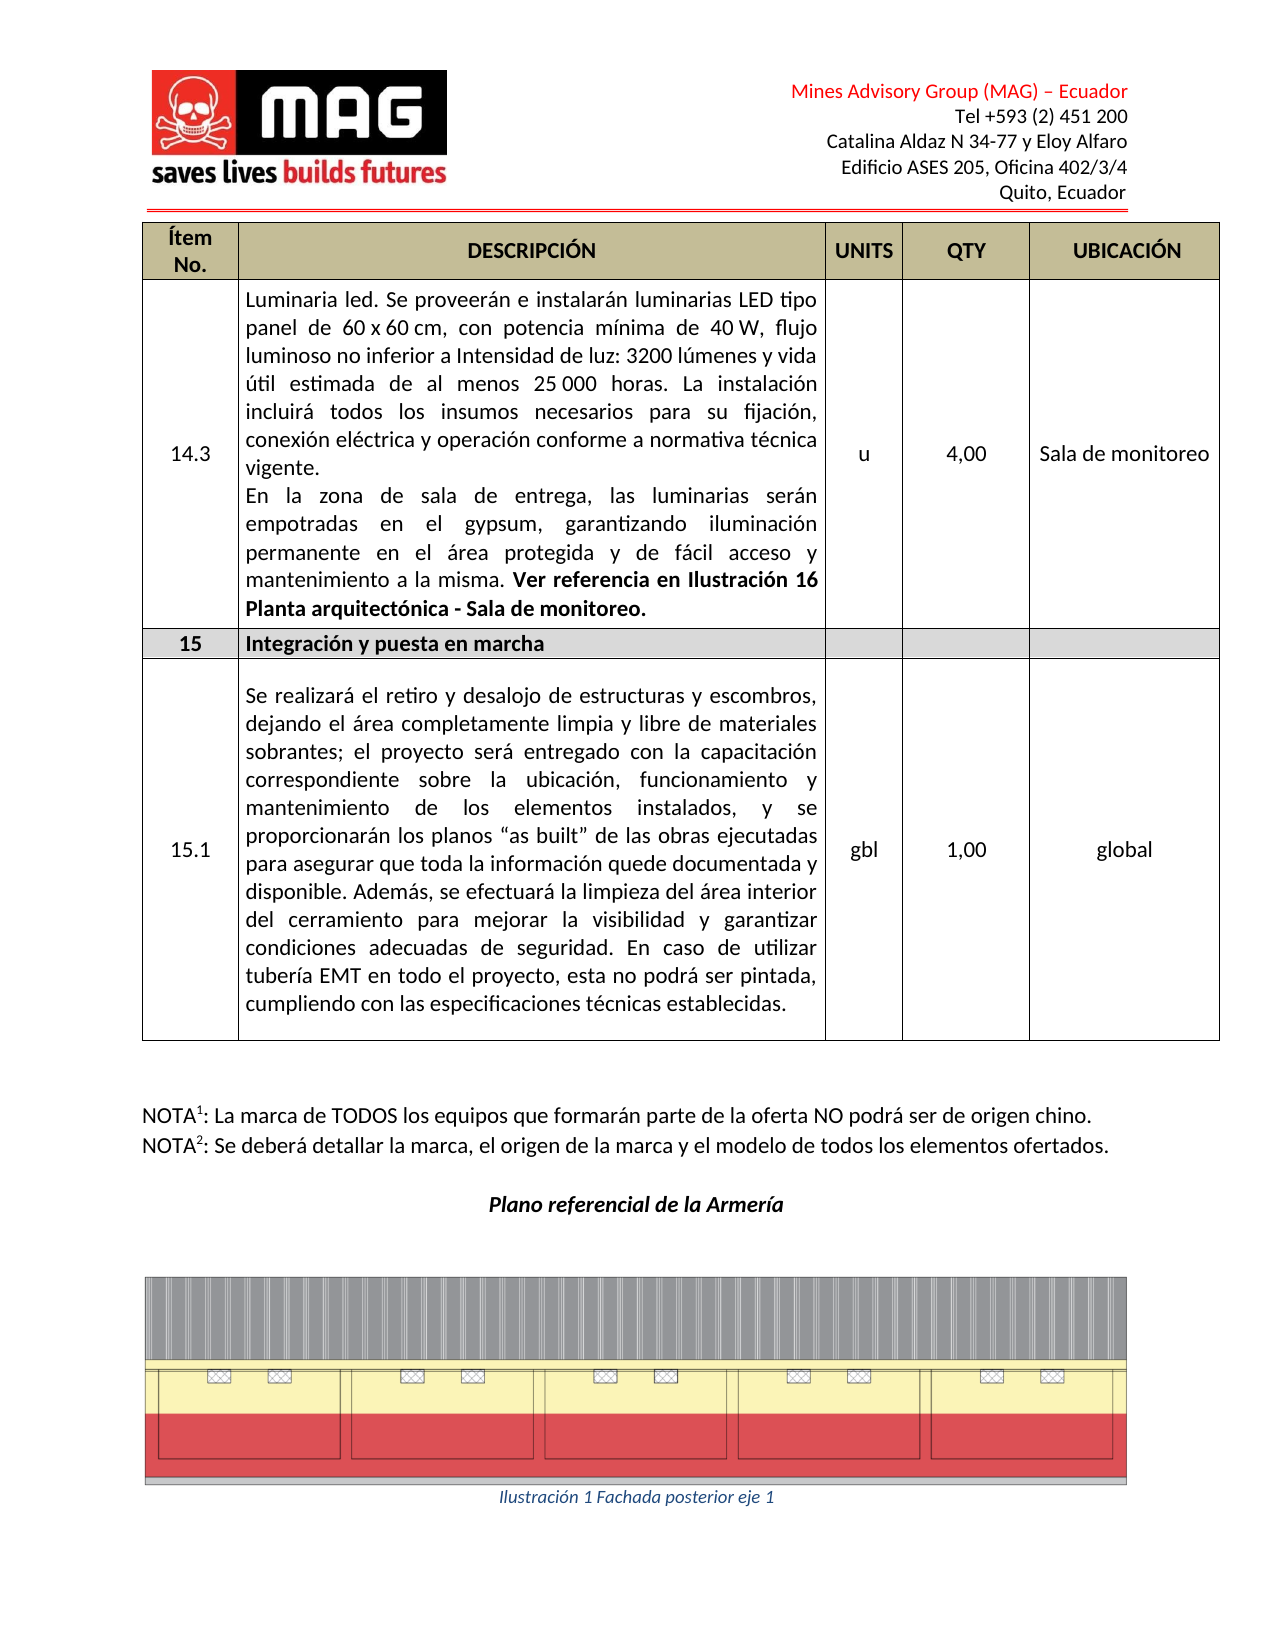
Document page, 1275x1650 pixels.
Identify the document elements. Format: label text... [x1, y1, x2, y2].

table_cell 15 [143, 629, 238, 657]
table_cell 1,00 [903, 659, 1029, 1040]
table_header UBICACIÓN [1030, 223, 1219, 279]
text Plano referencial de la Armería [142, 1190, 1133, 1218]
table_cell [826, 629, 902, 657]
table_header QTY [903, 223, 1029, 279]
table_cell Sala de monitoreo [1030, 280, 1219, 627]
table_cell 4,00 [903, 280, 1029, 627]
text Ilustración 1 Fachada posterior eje 1 [142, 1486, 1133, 1508]
table_cell 15.1 [143, 659, 238, 1040]
text NOTA2: Se deberá detallar la marca, el origen de la marca y el modelo de todos los elementos ofertados. [142, 1132, 1119, 1159]
text NOTA1: La marca de TODOS los equipos que formarán parte de la oferta NO podrá ser de origen chino. [142, 1101, 1119, 1129]
table_header Ítem No. [143, 223, 238, 279]
picture [141, 1273, 1134, 1486]
table_cell Se realizará el retiro y desalojo de estructuras y escombros, dejando el área completamente limpia y libre de materiales sobrantes; el proyecto será entregado con la capacitación correspondiente sobre la ubicación, funcionamiento y mantenimiento de los elementos instalados, y se proporcionarán los planos “as built” de las obras ejecutadas para asegurar que toda la información quede documentada y disponible. Además, se efectuará la limpieza del área interior del cerramiento para mejorar la visibilidad y garantizar condiciones adecuadas de seguridad. En caso de utilizar tubería EMT en todo el proyecto, esta no podrá ser pintada, cumpliendo con las especificaciones técnicas establecidas. [239, 659, 825, 1040]
table_cell u [826, 280, 902, 627]
table_cell [1030, 629, 1219, 657]
table_cell 14.3 [143, 280, 238, 627]
table_cell [903, 629, 1029, 657]
table_cell gbl [826, 659, 902, 1040]
picture [151, 70, 447, 186]
table_cell global [1030, 659, 1219, 1040]
table_header DESCRIPCIÓN [239, 223, 825, 279]
table_cell Integración y puesta en marcha [239, 629, 825, 657]
table_header UNITS [826, 223, 902, 279]
